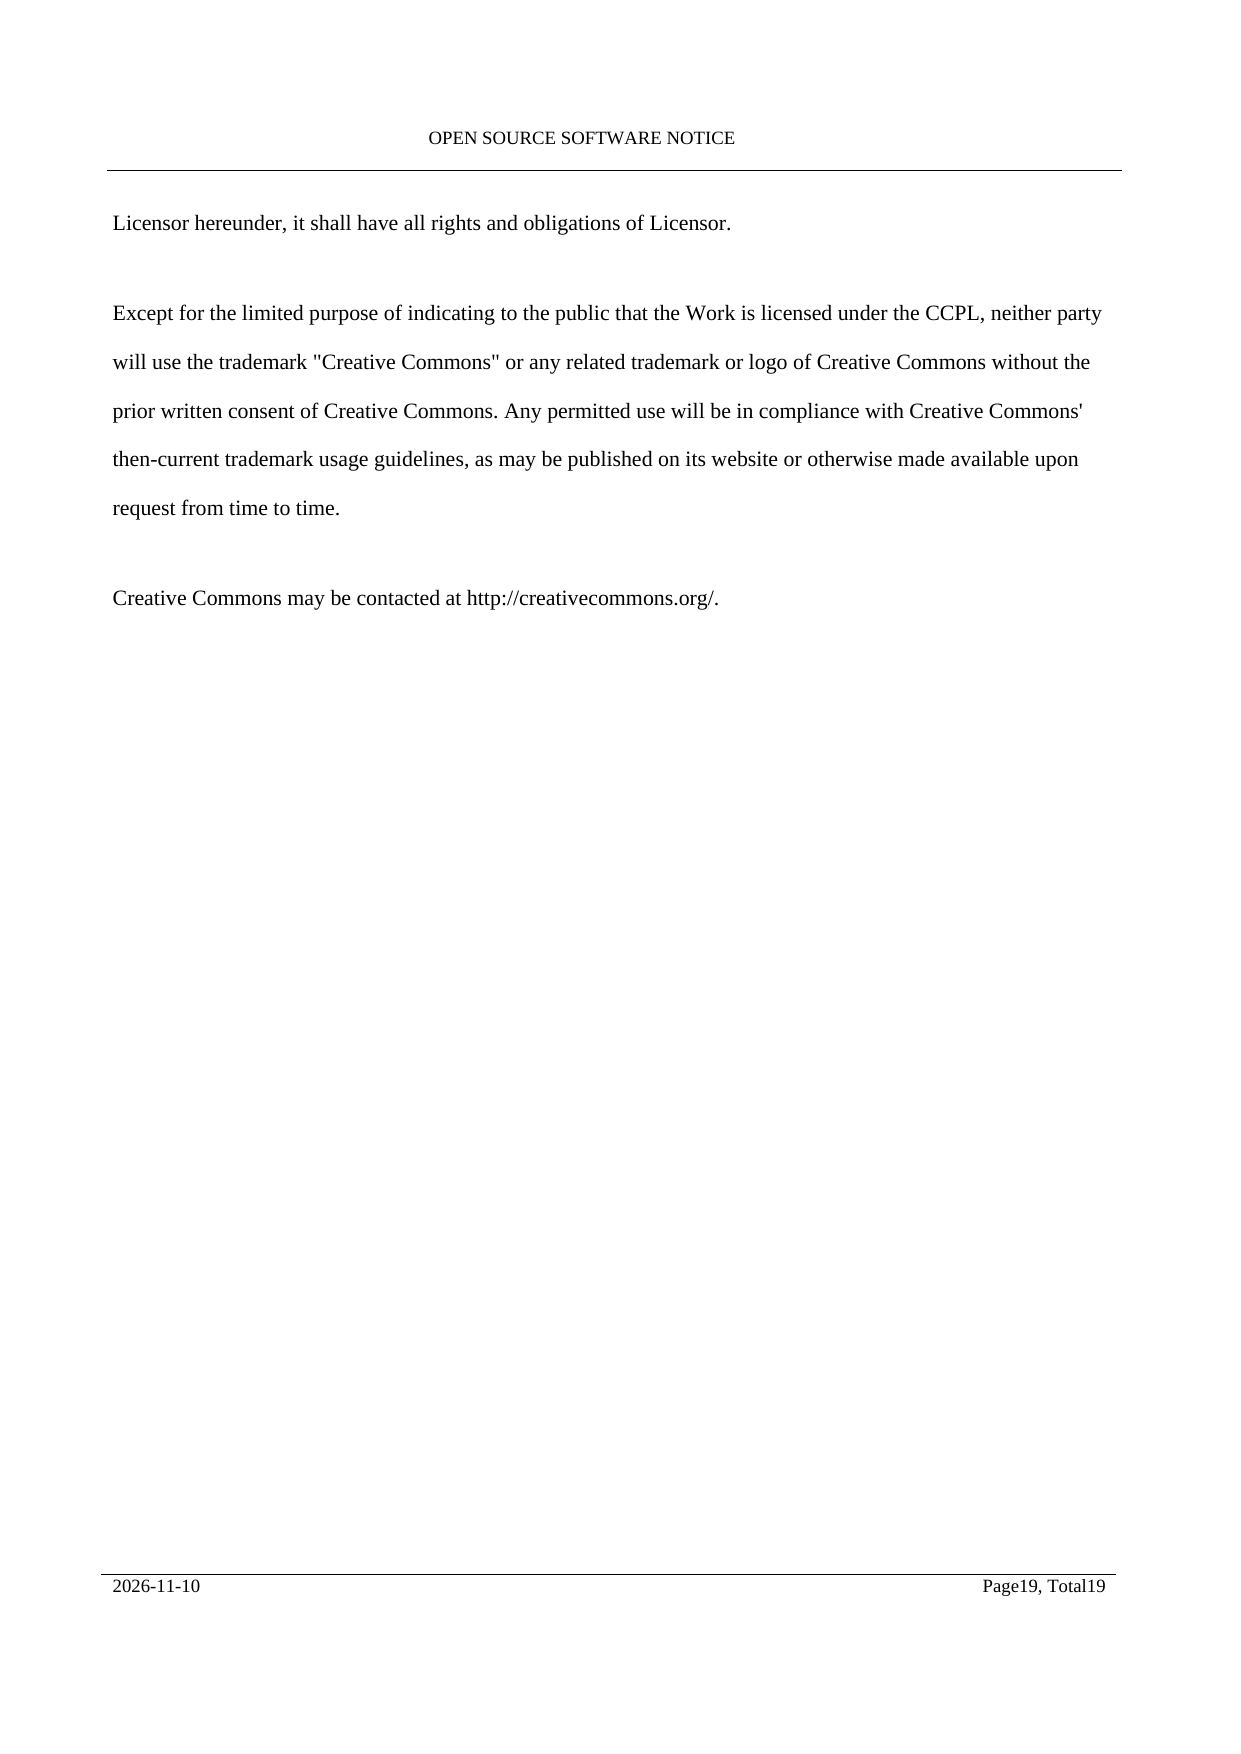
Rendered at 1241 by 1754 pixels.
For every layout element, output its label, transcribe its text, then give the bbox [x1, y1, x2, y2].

text Except for the limited purpose of indicating to the public that the Work is licensed under the CCPL, neither party will use the trademark "Creative Commons" or any related trademark or logo of Creative Commons without the prior written consent of Creative Commons. Any permitted use will be in compliance with Creative Commons' then-current trademark usage guidelines, as may be published on its website or otherwise made available upon request from time to time. [112, 297, 1128, 524]
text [112, 206, 1128, 239]
text Creative Commons may be contacted at http://creativecommons.org/. [112, 582, 1128, 614]
